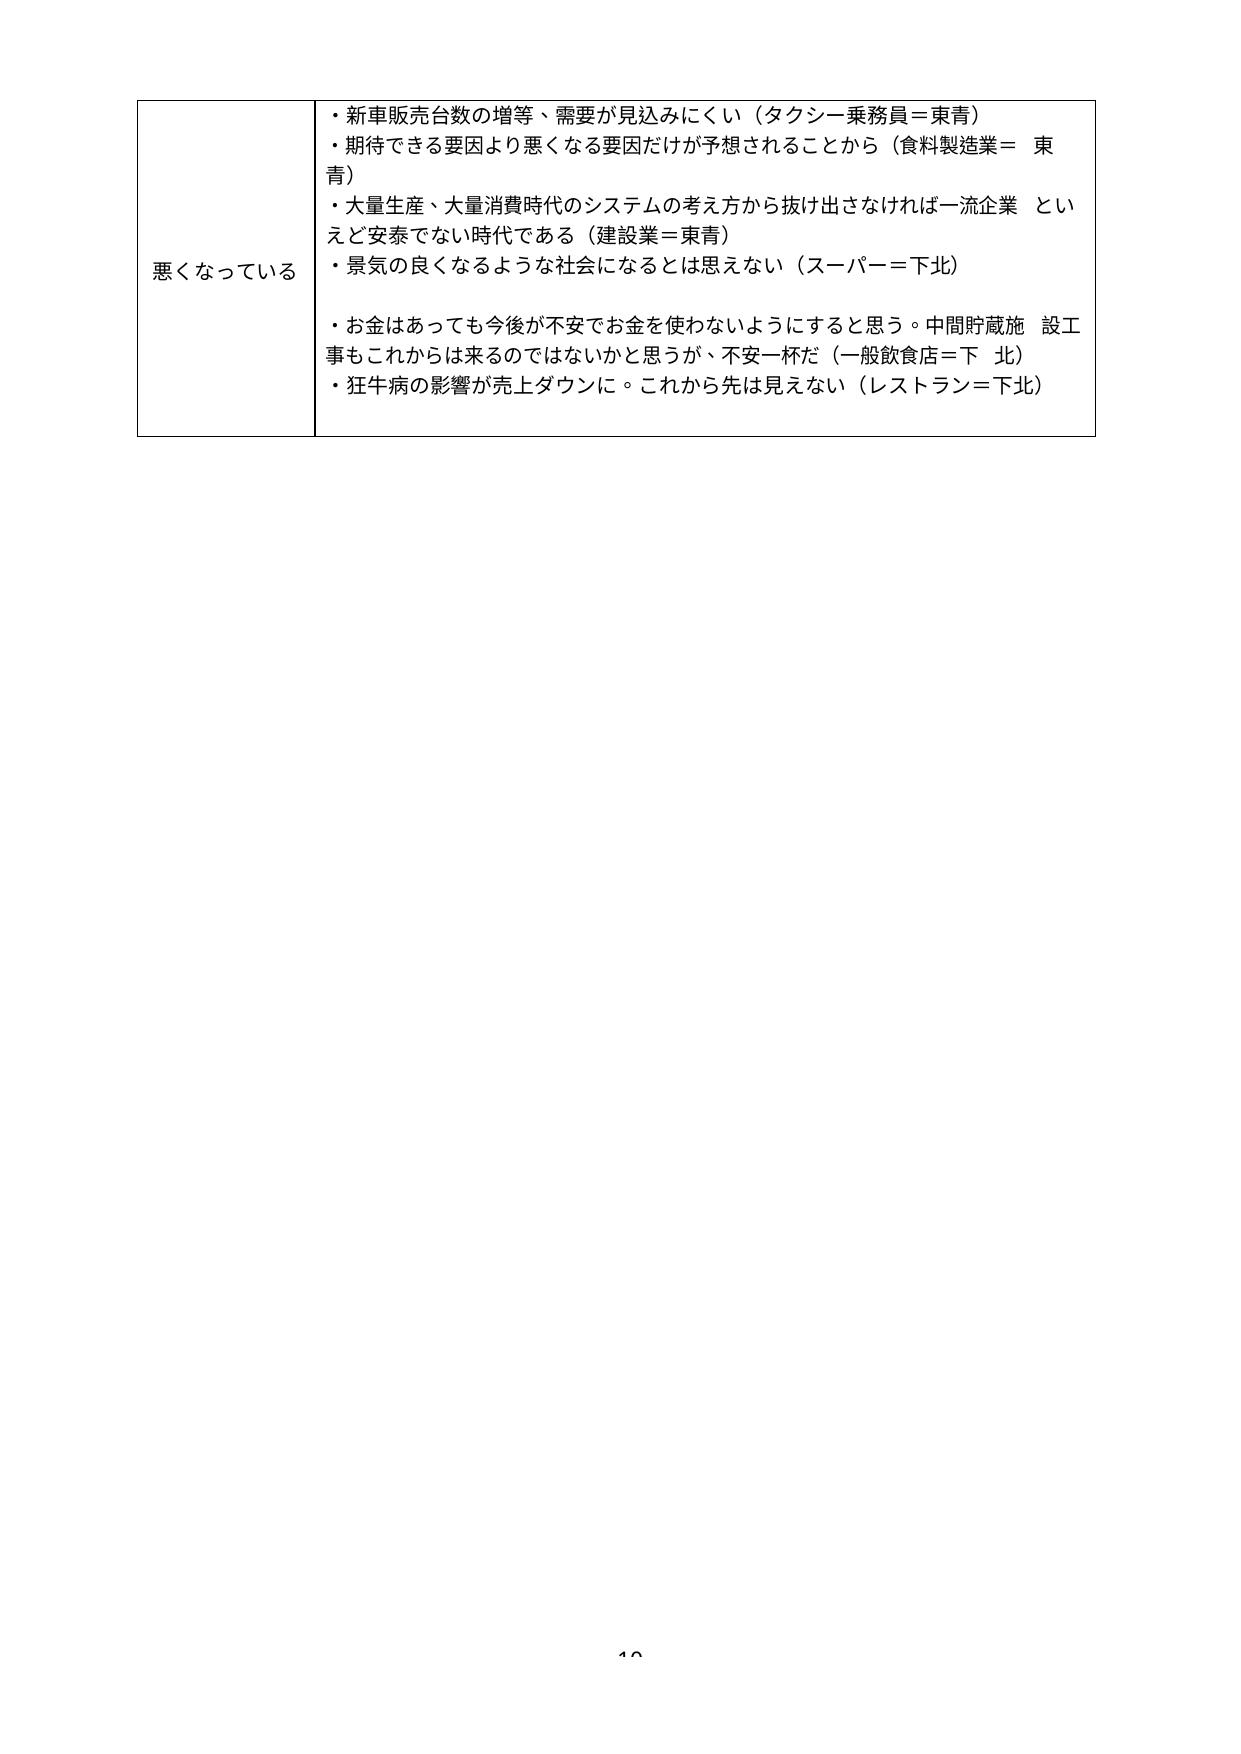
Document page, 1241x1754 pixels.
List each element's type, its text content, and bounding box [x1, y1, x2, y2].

table_header 悪くなっている [138, 101, 314, 436]
table_header ・新車販売台数の増等、需要が見込みにくい（タクシー乗務員＝東青） ・期待できる要因より悪くなる要因だけが予想されることから（食料製造業＝ 東青） ・大量生産、大量消費時代のシステムの考え方から抜け出さなければ一流企業 といえど安泰でない時代である（建設業＝東青） ・景気の良くなるような社会になるとは思えない（スーパー＝下北） ・お金はあっても今後が不安でお金を使わないようにすると思う。中間貯蔵施 設工事もこれからは来るのではないかと思うが、不安一杯だ（一般飲食店＝下 北） ・狂牛病の影響が売上ダウンに。これから先は見えない（レストラン＝下北） [316, 101, 1095, 436]
